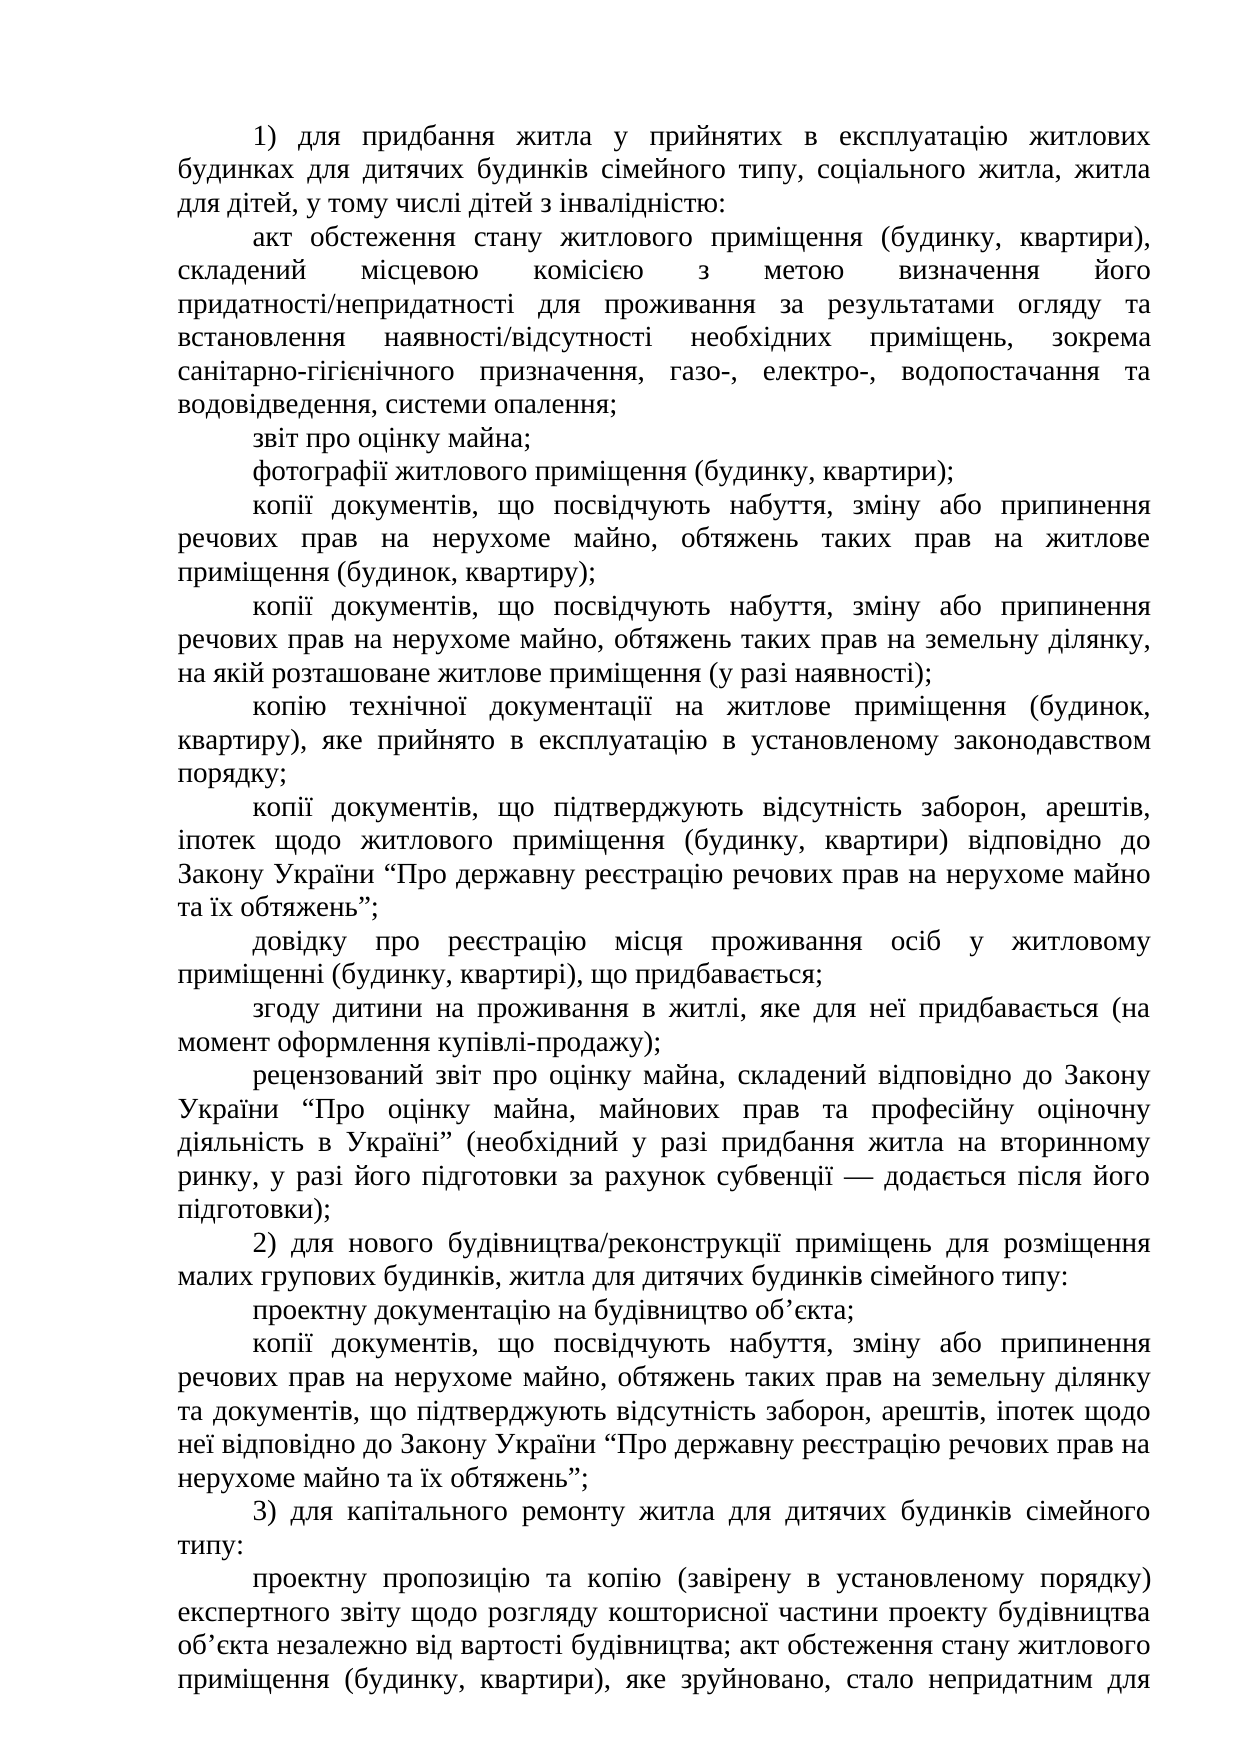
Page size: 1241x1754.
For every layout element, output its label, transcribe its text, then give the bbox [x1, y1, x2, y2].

text згоду дитини на проживання в житлі, яке для неї придбавається (на момент оформлення купівлі-продажу); [177, 990, 1152, 1057]
text 1) для придбання житла у прийнятих в експлуатацію житлових будинках для дитячих будинків сімейного типу, соціального житла, житла для дітей, у тому числі дітей з інвалідністю: [177, 118, 1152, 219]
text копію технічної документації на житлове приміщення (будинок, квартиру), яке прийнято в експлуатацію в установленому законодавством порядку; [177, 688, 1152, 789]
text довідку про реєстрацію місця проживання осіб у житловому приміщенні (будинку, квартирі), що придбавається; [177, 923, 1152, 990]
text звіт про оцінку майна; [177, 420, 1152, 453]
text 3) для капітального ремонту житла для дитячих будинків сімейного типу: [177, 1493, 1152, 1560]
text фотографії житлового приміщення (будинку, квартири); [177, 453, 1152, 487]
text акт обстеження стану житлового приміщення (будинку, квартири), складений місцевою комісією з метою визначення його придатності/непридатності для проживання за результатами огляду та встановлення наявності/відсутності необхідних приміщень, зокрема санітарно-гігієнічного призначення, газо-, електро-, водопостачання та водовідведення, системи опалення; [177, 219, 1152, 420]
text проектну документацію на будівництво об’єкта; [177, 1292, 1152, 1326]
text рецензований звіт про оцінку майна, складений відповідно до Закону України “Про оцінку майна, майнових прав та професійну оціночну діяльність в Україні” (необхідний у разі придбання житла на вторинному ринку, у разі його підготовки за рахунок субвенції ― додається після його підготовки); [177, 1057, 1152, 1225]
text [177, 1560, 1152, 1694]
text копії документів, що підтверджують відсутність заборон, арештів, іпотек щодо житлового приміщення (будинку, квартири) відповідно до Закону України “Про державну реєстрацію речових прав на нерухоме майно та їх обтяжень”; [177, 789, 1152, 923]
text 2) для нового будівництва/реконструкції приміщень для розміщення малих групових будинків, житла для дитячих будинків сімейного типу: [177, 1225, 1152, 1292]
text копії документів, що посвідчують набуття, зміну або припинення речових прав на нерухоме майно, обтяжень таких прав на житлове приміщення (будинок, квартиру); [177, 487, 1152, 588]
text копії документів, що посвідчують набуття, зміну або припинення речових прав на нерухоме майно, обтяжень таких прав на земельну ділянку, на якій розташоване житлове приміщення (у разі наявності); [177, 588, 1152, 688]
text копії документів, що посвідчують набуття, зміну або припинення речових прав на нерухоме майно, обтяжень таких прав на земельну ділянку та документів, що підтверджують відсутність заборон, арештів, іпотек щодо неї відповідно до Закону України “Про державну реєстрацію речових прав на нерухоме майно та їх обтяжень”; [177, 1326, 1152, 1493]
